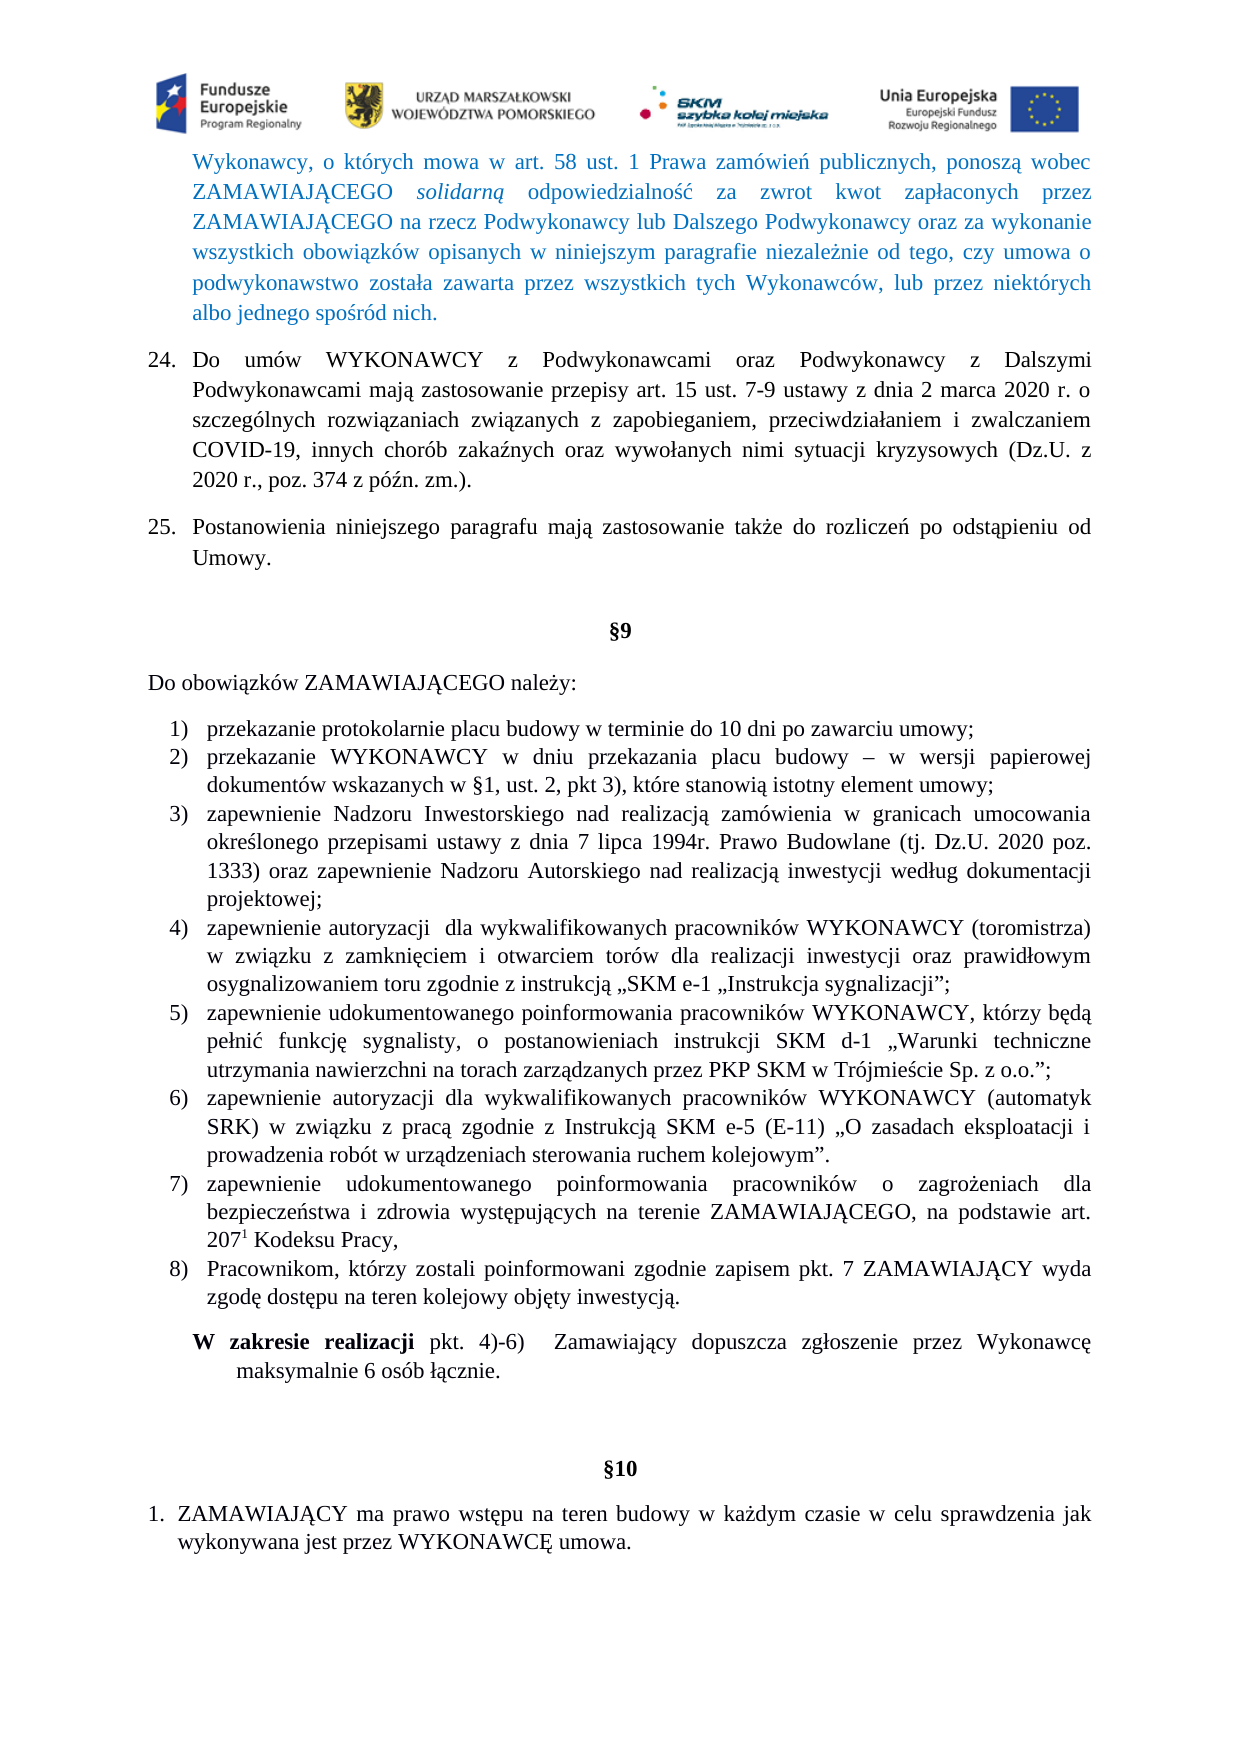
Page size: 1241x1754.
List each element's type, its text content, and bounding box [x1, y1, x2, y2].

list zapewnienie udokumentowanego poinformowania pracowników WYKONAWCY, którzy będą pełnić funkcję sygnalisty, o postanowieniach instrukcji SKM d-1 „Warunki techniczne utrzymania nawierzchni na torach zarządzanych przez PKP SKM w Trójmieście Sp. z o.o.”; [169, 999, 1093, 1082]
list Pracownikom, którzy zostali poinformowani zgodnie zapisem pkt. 7 ZAMAWIAJĄCY wyda zgodę dostępu na teren kolejowy objęty inwestycją. [169, 1255, 1093, 1310]
list zapewnienie Nadzoru Inwestorskiego nad realizacją zamówienia w granicach umocowania określonego przepisami ustawy z dnia 7 lipca 1994r. Prawo Budowlane (tj. Dz.U. 2020 poz. 1333) oraz zapewnienie Nadzoru Autorskiego nad realizacją inwestycji według dokumentacji projektowej; [169, 800, 1093, 912]
text W zakresie realizacji pkt. 4)-6) Zamawiający dopuszcza zgłoszenie przez Wykonawcę maksymalnie 6 osób łącznie. [192, 1328, 1093, 1383]
text §10 [148, 1455, 1093, 1481]
list przekazanie protokolarnie placu budowy w terminie do 10 dni po zawarciu umowy; [169, 714, 1093, 741]
list Postanowienia niniejszego paragrafu mają zastosowanie także do rozliczeń po odstąpieniu od Umowy. [148, 513, 1093, 570]
list Do umów WYKONAWCY z Podwykonawcami oraz Podwykonawcy z Dalszymi Podwykonawcami mają zastosowanie przepisy art. 15 ust. 7-9 ustawy z dnia 2 marca 2020 r. o szczególnych rozwiązaniach związanych z zapobieganiem, przeciwdziałaniem i zwalczaniem COVID-19, innych chorób zakaźnych oraz wywołanych nimi sytuacji kryzysowych (Dz.U. z 2020 r., poz. 374 z późn. zm.). [148, 346, 1093, 493]
list przekazanie WYKONAWCY w dniu przekazania placu budowy – w wersji papierowej dokumentów wskazanych w §1, ust. 2, pkt 3), które stanowią istotny element umowy; [169, 743, 1093, 798]
list zapewnienie udokumentowanego poinformowania pracowników o zagrożeniach dla bezpieczeństwa i zdrowia występujących na terenie ZAMAWIAJĄCEGO, na podstawie art. 2071 Kodeksu Pracy, [169, 1169, 1093, 1253]
list ZAMAWIAJĄCY ma prawo wstępu na teren budowy w każdym czasie w celu sprawdzenia jak wykonywana jest przez WYKONAWCĘ umowa. [148, 1500, 1093, 1554]
text Wykonawcy, o których mowa w art. 58 ust. 1 Prawa zamówień publicznych, ponoszą wobec ZAMAWIAJĄCEGO solidarną odpowiedzialność za zwrot kwot zapłaconych przez ZAMAWIAJĄCEGO na rzecz Podwykonawcy lub Dalszego Podwykonawcy oraz za wykonanie wszystkich obowiązków opisanych w niniejszym paragrafie niezależnie od tego, czy umowa o podwykonawstwo została zawarta przez wszystkich tych Wykonawców, lub przez niektórych albo jednego spośród nich. [192, 148, 1093, 325]
text Do obowiązków ZAMAWIAJĄCEGO należy: [148, 669, 1093, 696]
list zapewnienie autoryzacji dla wykwalifikowanych pracowników WYKONAWCY (automatyk SRK) w związku z pracą zgodnie z Instrukcją SKM e-5 (E-11) „O zasadach eksploatacji i prowadzenia robót w urządzeniach sterowania ruchem kolejowym”. [169, 1084, 1093, 1167]
picture [147, 73, 1093, 148]
text §9 [148, 617, 1093, 643]
list zapewnienie autoryzacji dla wykwalifikowanych pracowników WYKONAWCY (toromistrza) w związku z zamknięciem i otwarciem torów dla realizacji inwestycji oraz prawidłowym osygnalizowaniem toru zgodnie z instrukcją „SKM e-1 „Instrukcja sygnalizacji”; [169, 914, 1093, 997]
